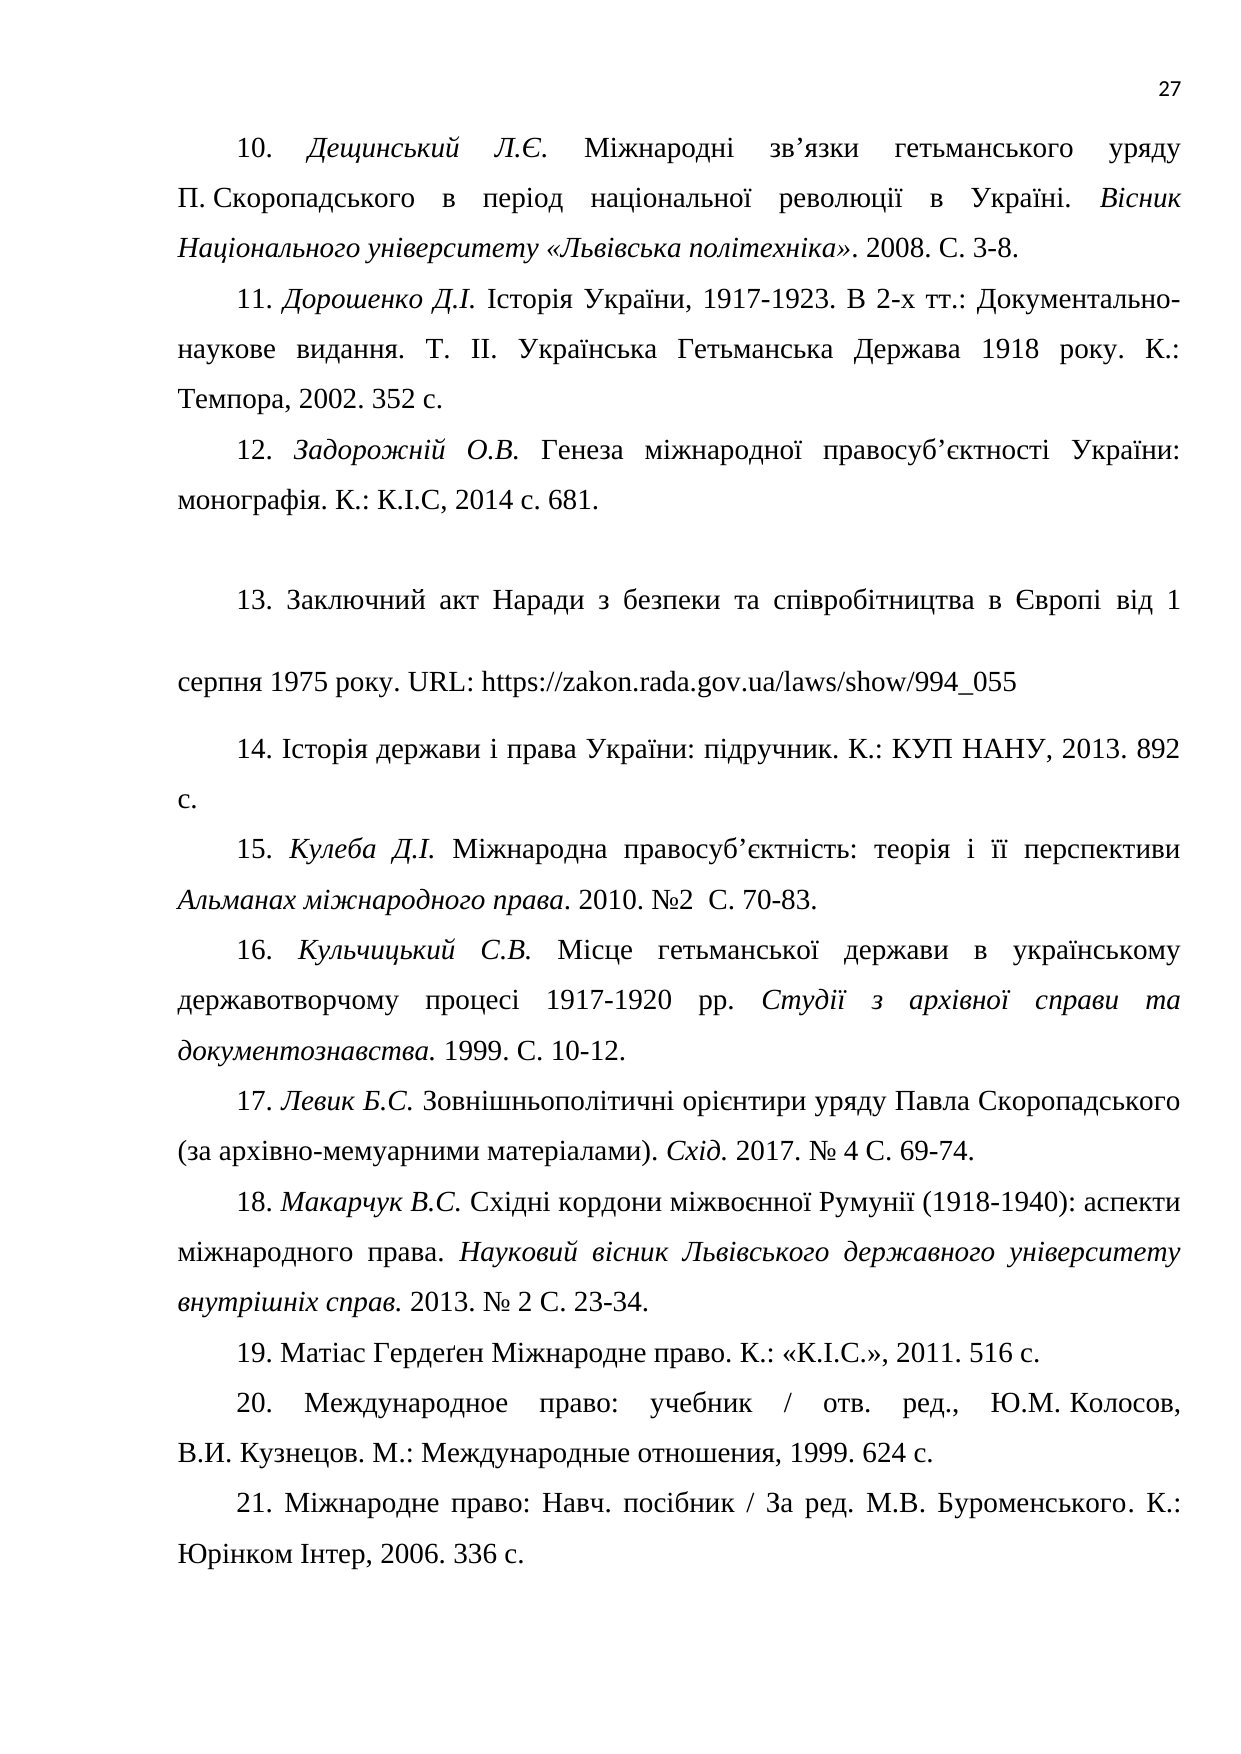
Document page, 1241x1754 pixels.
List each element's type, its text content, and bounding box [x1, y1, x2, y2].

text 21. Міжнародне право: Навч. посібник / За ред. М.В. Буроменського. К.: Юрінком Інтер, 2006. 336 с. [177, 1486, 1181, 1569]
subtitle 13. Заключний акт Наради з безпеки та співробітництва в Європі від 1 серпня 1975 року. URL: https://zakon.rada.gov.ua/laws/show/994_055 [177, 582, 1181, 702]
text 17. Левик Б.С. Зовнішньополітичні орієнтири уряду Павла Скоропадського (за архівно-мемуарними матеріалами). Схід. 2017. № 4 С. 69-74. [177, 1083, 1181, 1167]
text 10. Дещинський Л.Є. Міжнародні зв’язки гетьманського уряду П. Скоропадського в період національної революції в Україні. Вісник Національного університету «Львівська політехніка». 2008. С. 3-8. [177, 130, 1181, 264]
text 19. Матіас Гердеґен Міжнародне право. К.: «К.І.С.», 2011. 516 с. [177, 1335, 1181, 1368]
text 18. Макарчук В.С. Східні кордони міжвоєнної Румунії (1918-1940): аспекти міжнародного права. Науковий вісник Львівського державного університету внутрішніх справ. 2013. № 2 С. 23-34. [177, 1184, 1181, 1318]
text 16. Кульчицький С.В. Місце гетьманської держави в українському державотворчому процесі 1917-1920 рр. Студії з архівної справи та документознавства. 1999. С. 10-12. [177, 932, 1181, 1066]
text 14. Історія держави і права України: підручник. К.: КУП НАНУ, 2013. 892 c. [177, 731, 1181, 815]
text 20. Международное право: учебник / отв. ред., Ю.М. Колосов, В.И. Кузнецов. М.: Международные отношения, 1999. 624 с. [177, 1385, 1181, 1469]
text 11. Дорошенко Д.І. Історія України, 1917-1923. В 2-х тт.: Документально-наукове видання. Т. ІІ. Українська Гетьманська Держава 1918 року. К.: Темпора, 2002. 352 с. [177, 281, 1181, 415]
text 15. Кулеба Д.І. Міжнародна правосуб’єктність: теорія і її перспективи Альманах міжнародного права. 2010. №2 С. 70-83. [177, 832, 1181, 915]
text 12. Задорожній О.В. Генеза міжнародної правосуб’єктності України: монографія. К.: К.І.С, 2014 с. 681. [177, 432, 1181, 516]
